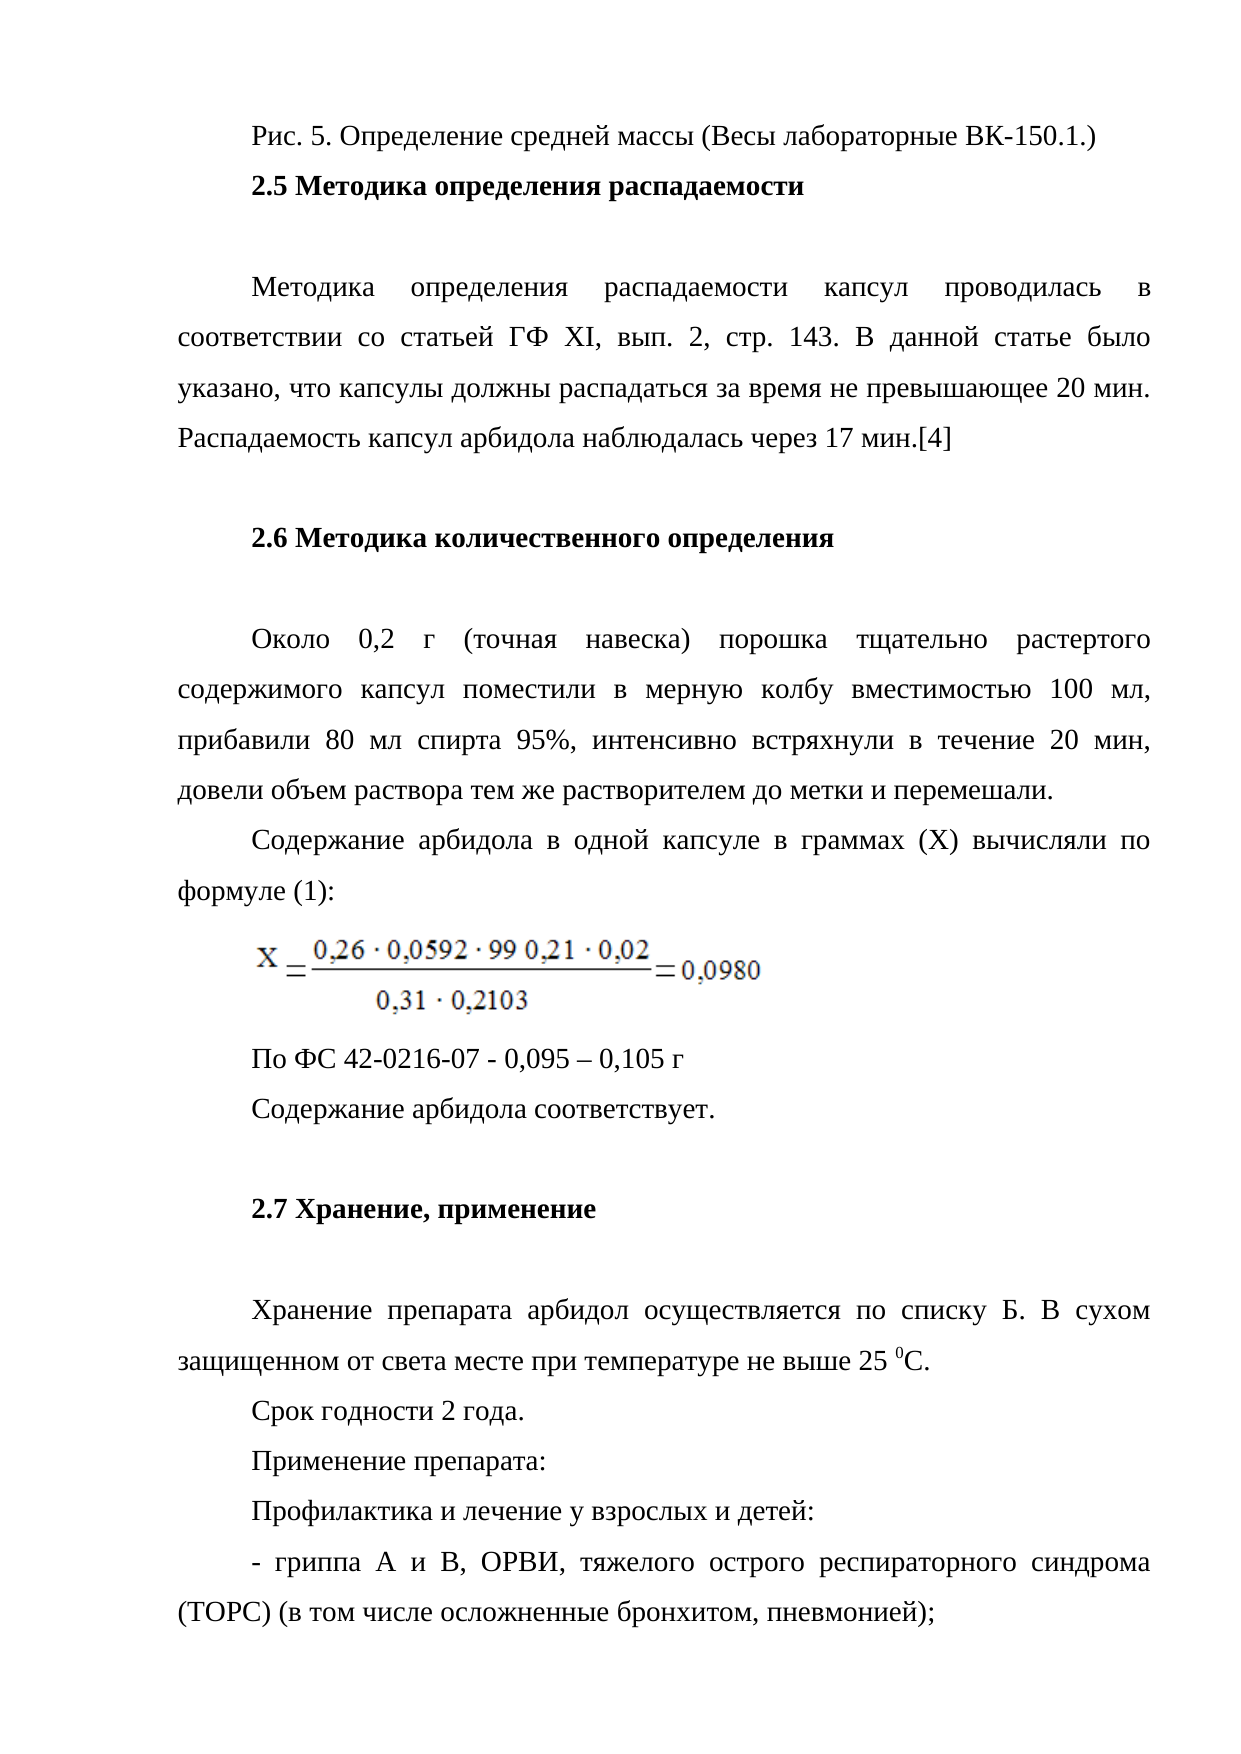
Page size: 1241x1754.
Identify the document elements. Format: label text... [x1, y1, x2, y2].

text Содержание арбидола в одной капсуле в граммах (Х) вычисляли по формуле (1): [177, 822, 1152, 906]
text Содержание арбидола соответствует. [177, 1091, 1152, 1124]
text Срок годности 2 года. [177, 1393, 1152, 1426]
text По ФС 42-0216-07 - 0,095 – [177, 1041, 1152, 1074]
text Около (точная навеска) порошка тщательно растертого содержимого капсул поместили в мерную колбу вместимостью 100 мл, прибавили 80 мл спирта 95%, интенсивно встряхнули в течение 20 мин, довели объем раствора тем же растворителем до метки и перемешали. [177, 621, 1152, 806]
text Применение препарата: [177, 1443, 1152, 1477]
text 2.7 Хранение, применение [177, 1192, 1152, 1225]
text Профилактика и лечение у взрослых и детей: [177, 1493, 1152, 1527]
text 2.6 Методика количественного определения [177, 521, 1152, 554]
text Хранение препарата арбидол осуществляется по списку Б. В сухом защищенном от света месте при температуре не выше 25 0С. [177, 1292, 1152, 1376]
picture [251, 923, 769, 1027]
text Методика определения распадаемости капсул проводилась в соответствии со статьей ГФ ХI, вып. 2, стр. 143. В данной статье было указано, что капсулы должны распадаться за время не превышающее 20 мин. Распадаемость капсул арбидола наблюдалась через 17 мин.[4] [177, 269, 1152, 453]
text 2.5 Методика определения распадаемости [177, 168, 1152, 202]
text Рис. 5. Определение средней массы (Весы лабораторные ВК-150.1.) [177, 118, 1152, 152]
text - гриппа А и В, ОРВИ, тяжелого острого респираторного синдрома (ТОРС) (в том числе осложненные бронхитом, пневмонией); [177, 1544, 1152, 1628]
